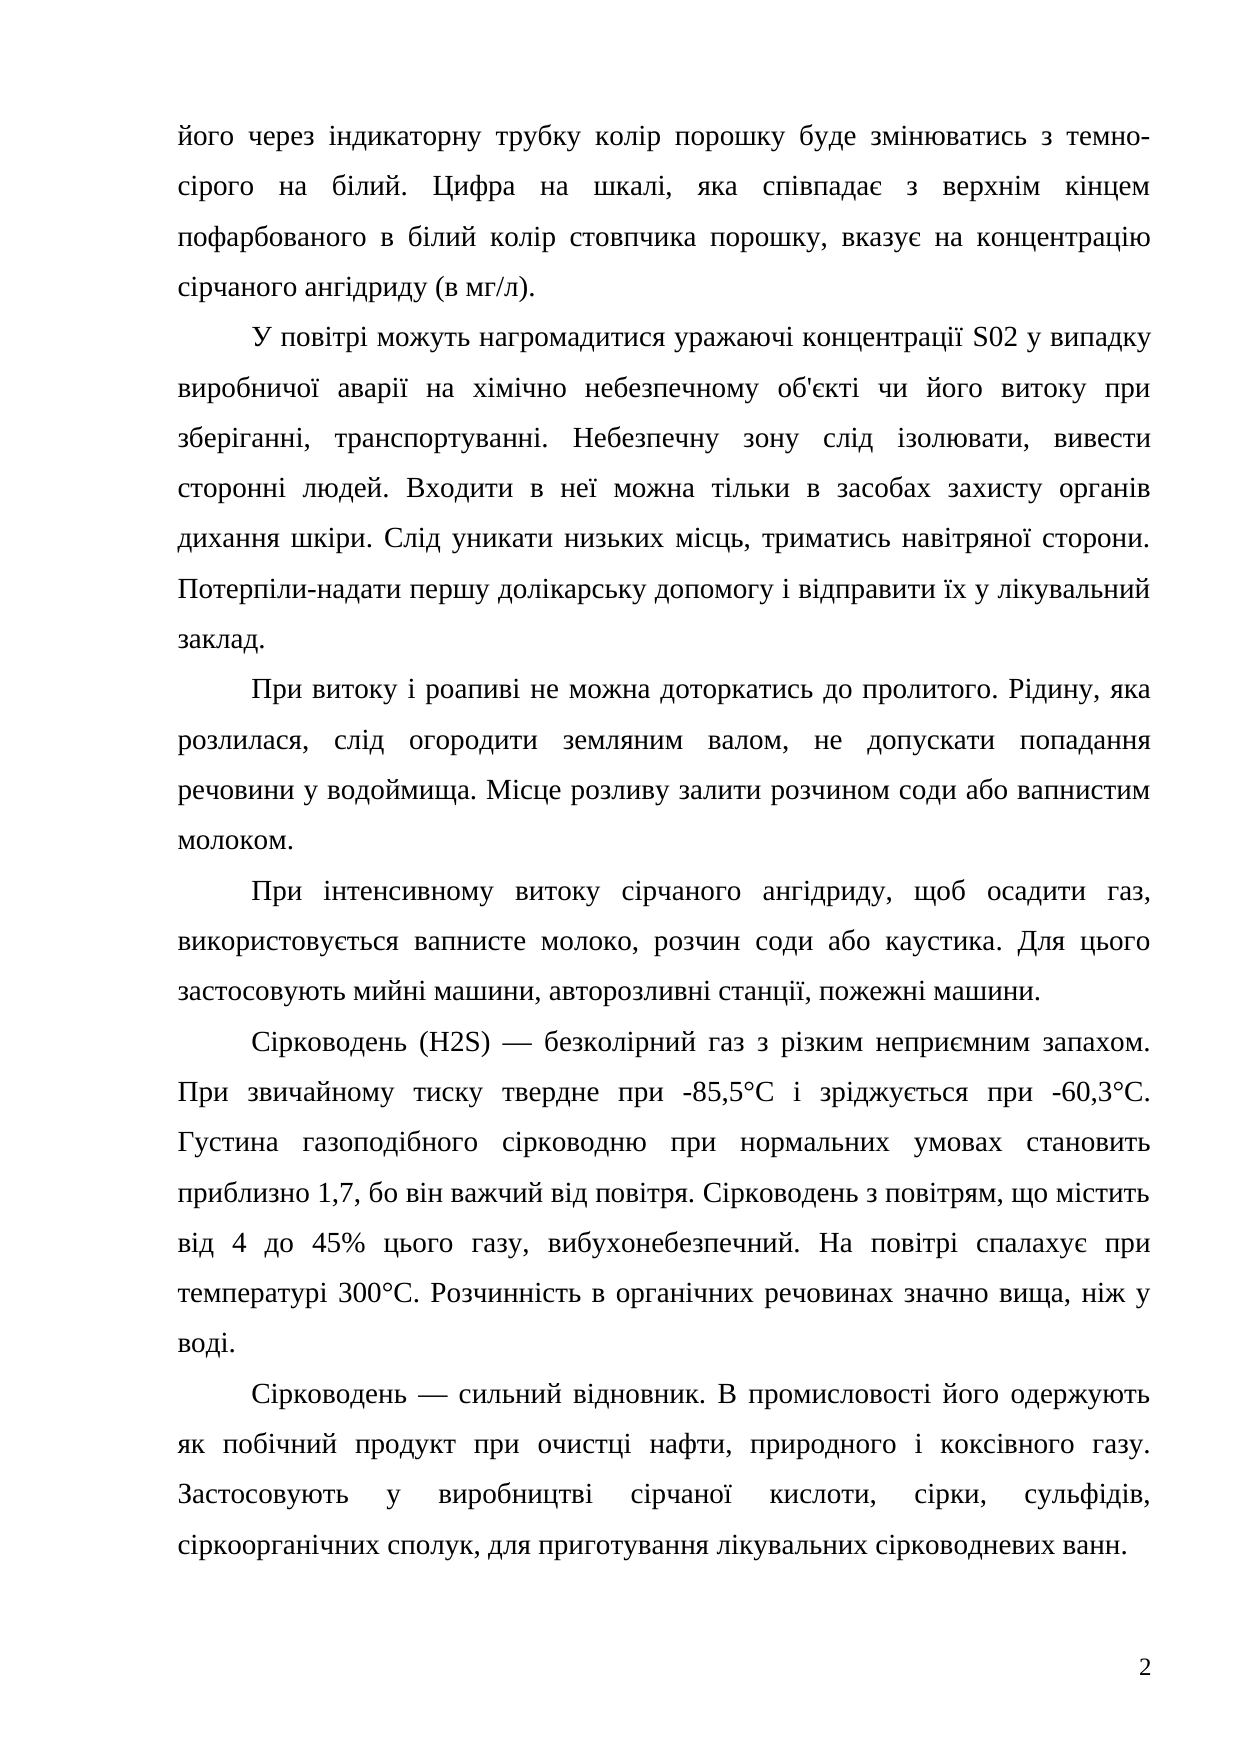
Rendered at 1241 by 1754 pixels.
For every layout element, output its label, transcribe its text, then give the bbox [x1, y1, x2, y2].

text При інтенсивному витоку сірчаного ангідриду, щоб осадити газ, використовується вапнисте молоко, розчин соди або каустика. Для цього застосовують мийні машини, авторозливні станції, пожежні машини. [177, 873, 1152, 1007]
text У повітрі можуть нагромадитися уражаючі концентрації S02 у випадку виробничої аварії на хімічно небезпечному об'єкті чи його витоку при зберіганні, транспортуванні. Небезпечну зону слід ізолювати, вивести сторонні людей. Входити в неї можна тільки в засобах захисту органів дихання шкіри. Слід уникати низьких місць, триматись навітряної сторони. Потерпіли-надати першу долікарську допомогу і відправити їх у лікувальний заклад. [177, 319, 1152, 655]
text Сірководень — сильний відновник. В промисловості його одержують як побічний продукт при очистці нафти, природного і коксівного газу. Застосовують у виробництві сірчаної кислоти, сірки, сульфідів, сіркоорганічних сполук, для приготування лікувальних сірководневих ванн. [177, 1376, 1152, 1560]
text При витоку і роапиві не можна доторкатись до пролитого. Рідину, яка розлилася, слід огородити земляним валом, не допускати попадання речовини у водоймища. Місце розливу залити розчином соди або вапнистим молоком. [177, 672, 1152, 856]
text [177, 118, 1152, 303]
text Сірководень (H2S) — безколірний газ з різким неприємним запахом. При звичайному тиску твердне при -85,5°С і зріджується при -60,3°С. Густина газоподібного сірководню при нормальних умовах становить приблизно 1,7, бо він важчий від повітря. Сірководень з повітрям, що містить від 4 до 45% цього газу, вибухонебезпечний. На повітрі спалахує при температурі 300°С. Розчинність в органічних речовинах значно вища, ніж у воді. [177, 1024, 1152, 1359]
